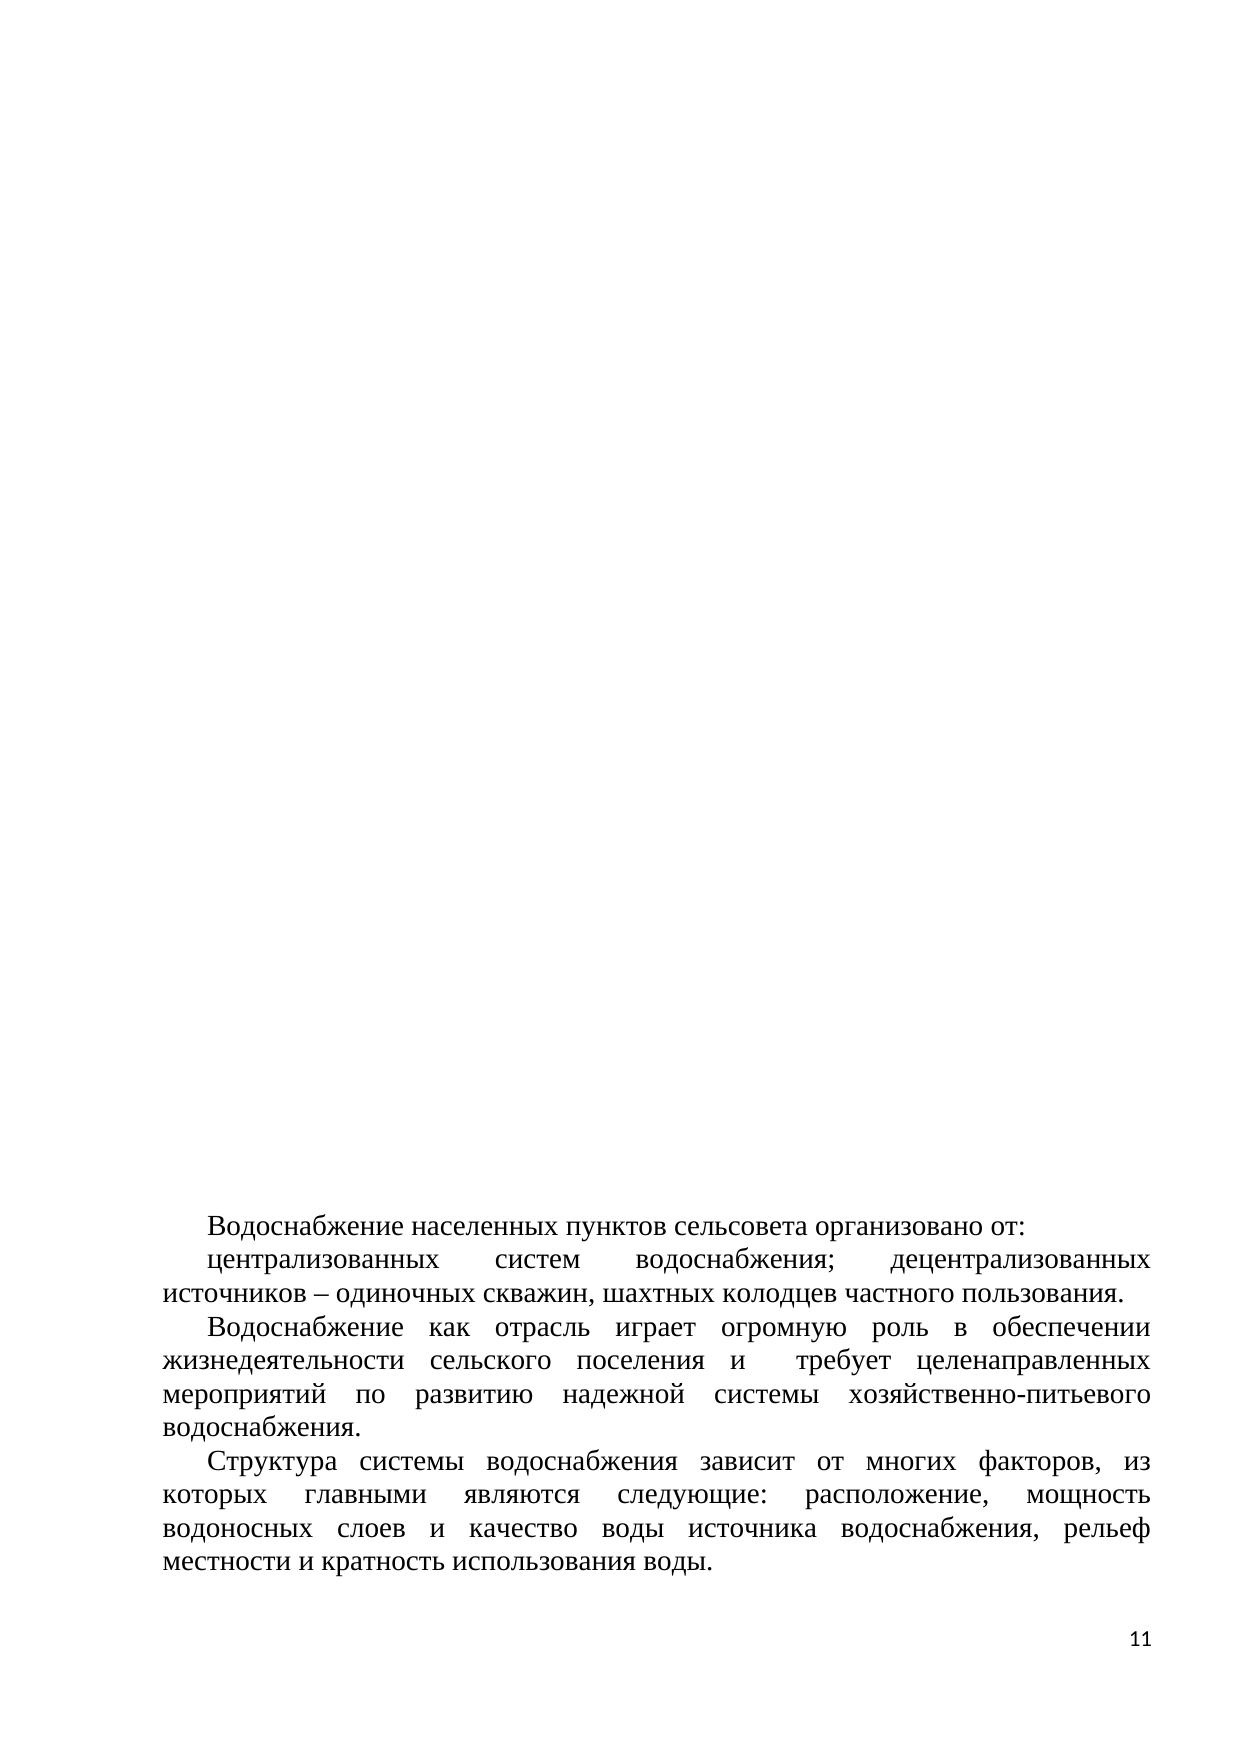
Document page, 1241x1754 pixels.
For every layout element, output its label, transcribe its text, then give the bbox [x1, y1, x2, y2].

text Водоснабжение населенных пунктов сельсовета организовано от: [162, 1208, 1152, 1242]
text Водоснабжение как отрасль играет огромную роль в обеспечении жизнедеятельности сельского поселения и требует целенаправленных мероприятий по развитию надежной системы хозяйственно-питьевого водоснабжения. [162, 1309, 1152, 1443]
text централизованных систем водоснабжения; децентрализованных источников – одиночных скважин, шахтных колодцев частного пользования. [162, 1242, 1152, 1309]
text Структура системы водоснабжения зависит от многих факторов, из которых главными являются следующие: расположение, мощность водоносных слоев и качество воды источника водоснабжения, рельеф местности и кратность использования воды. [162, 1443, 1152, 1577]
